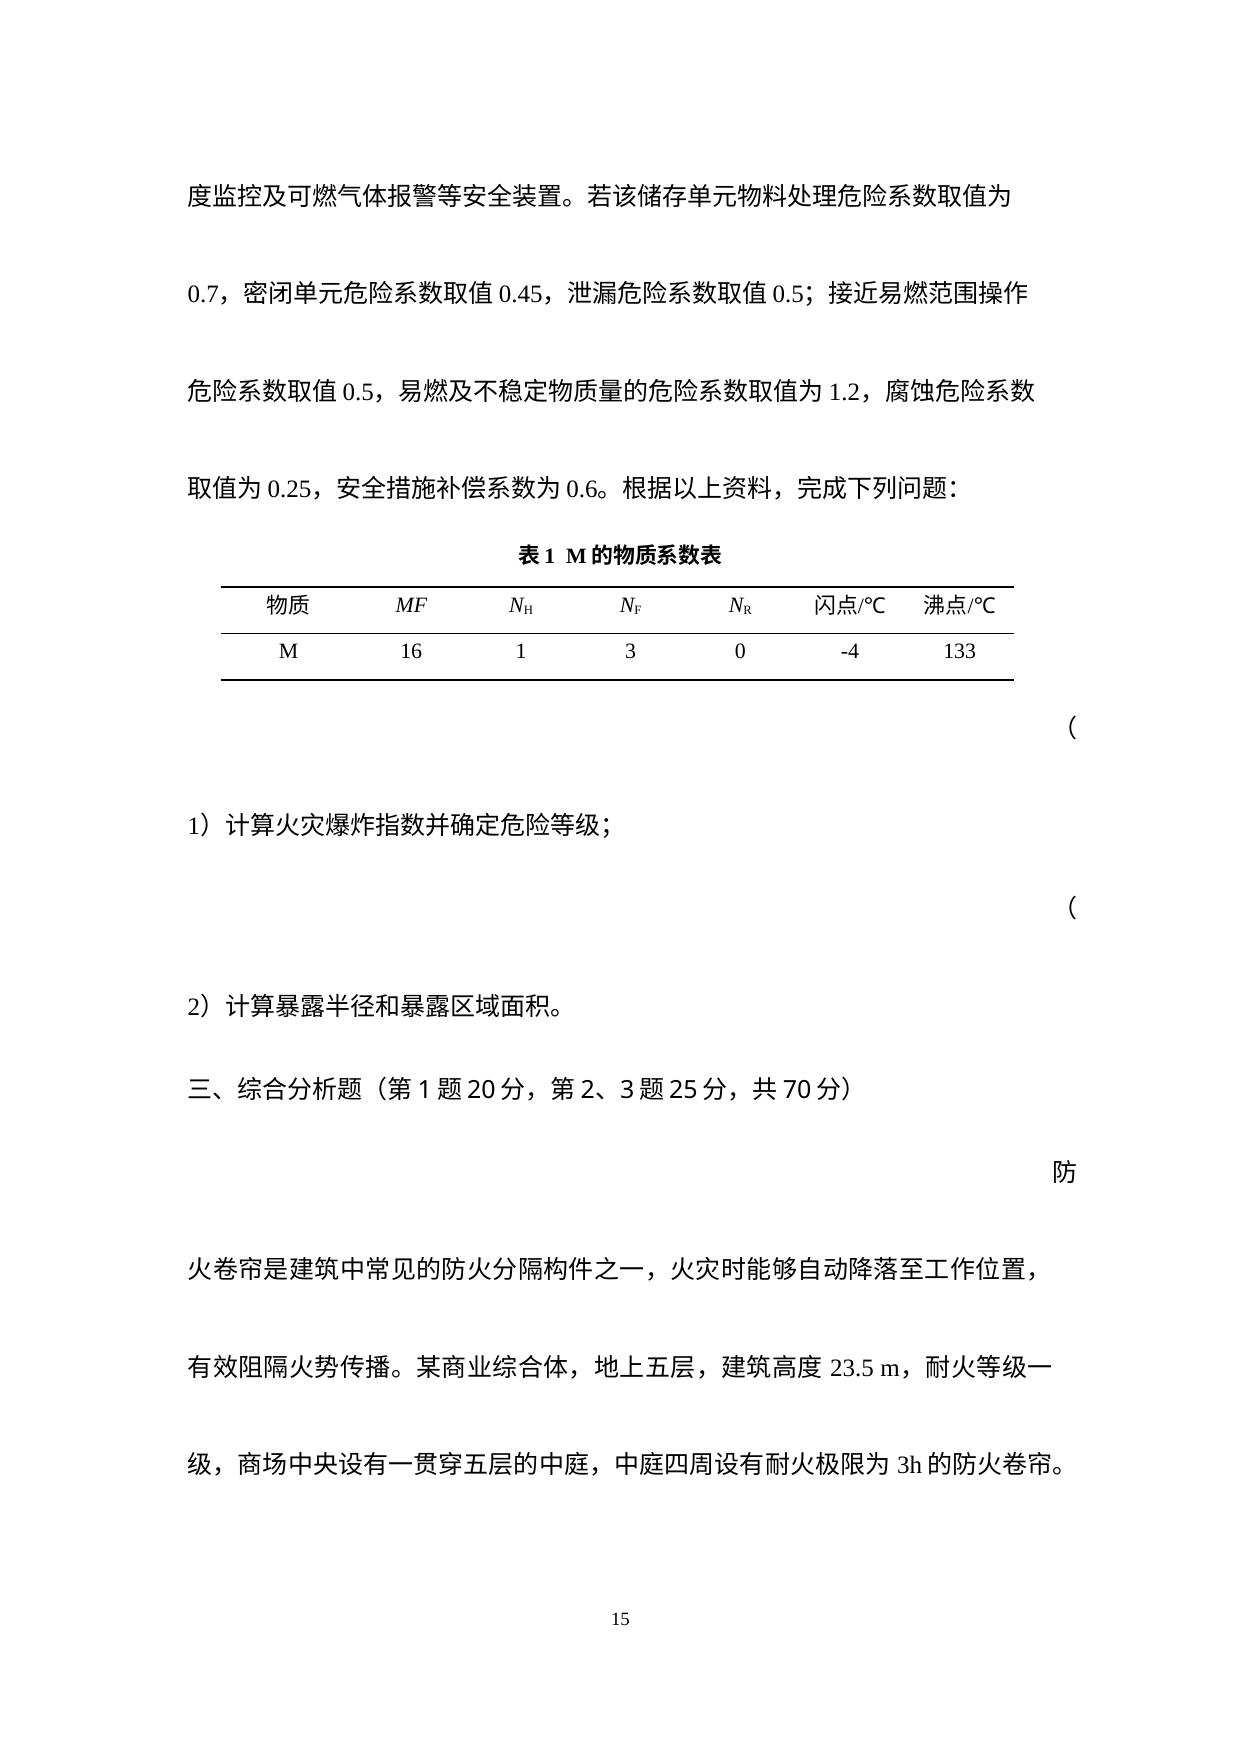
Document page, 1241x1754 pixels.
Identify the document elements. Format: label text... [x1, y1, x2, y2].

text 表1 M的物质系数表 [187, 538, 1053, 570]
table_cell 16 [356, 634, 466, 679]
table_cell 0 [685, 634, 795, 679]
table_header MF [356, 588, 466, 633]
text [187, 1138, 1053, 1496]
table_cell M [221, 634, 356, 679]
table_header 物质 [221, 588, 356, 633]
text 三、综合分析题（第1题20分，第2、3题25分，共70分） [187, 1055, 1053, 1120]
table_cell -4 [795, 634, 904, 679]
table_header 沸点/℃ [905, 588, 1014, 633]
table_header NR [685, 588, 795, 633]
table_header 闪点/℃ [795, 588, 904, 633]
text （1）计算火灾爆炸指数并确定危险等级； [187, 694, 1053, 856]
table_cell 1 [466, 634, 576, 679]
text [187, 162, 1053, 519]
table_cell 3 [576, 634, 685, 679]
table_header NF [576, 588, 685, 633]
text （2）计算暴露半径和暴露区域面积。 [187, 874, 1053, 1037]
table_cell 133 [905, 634, 1014, 679]
table_header NH [466, 588, 576, 633]
